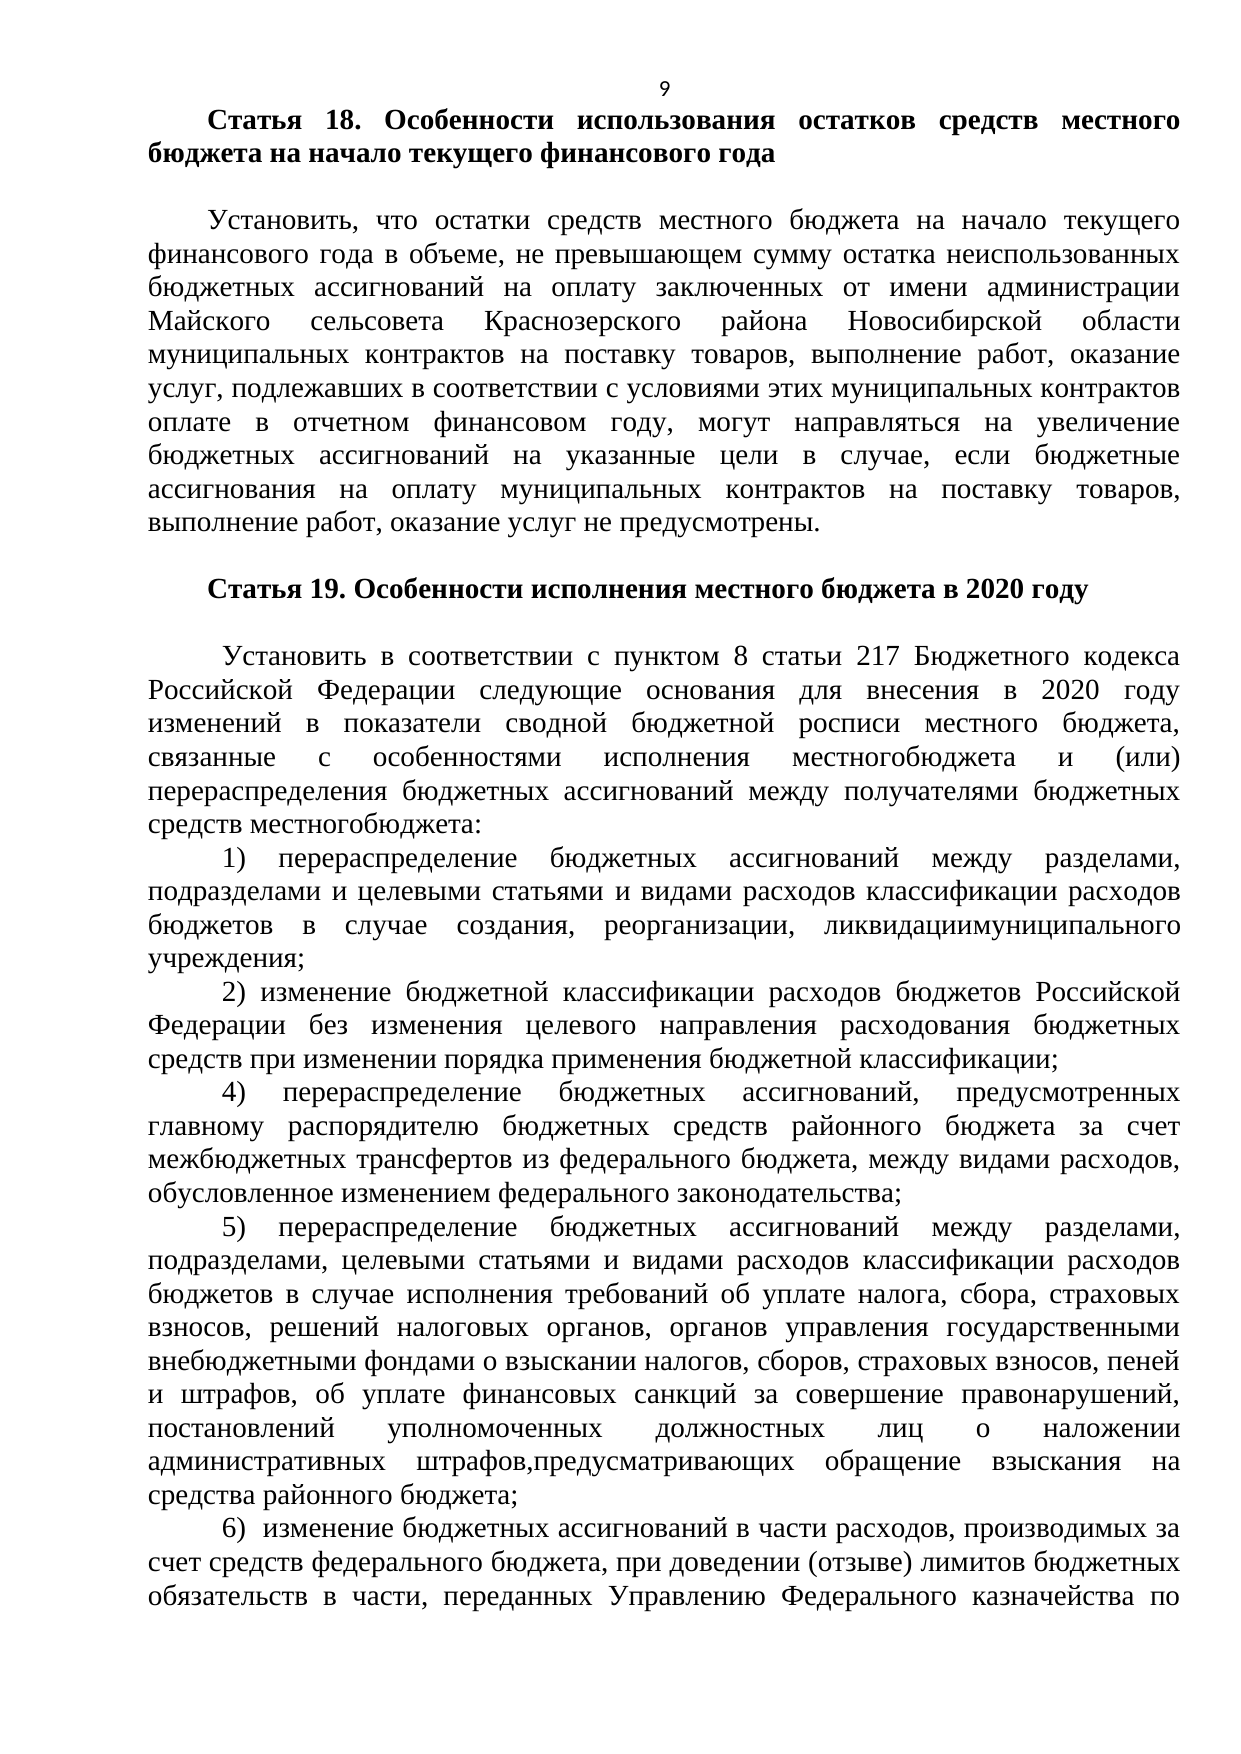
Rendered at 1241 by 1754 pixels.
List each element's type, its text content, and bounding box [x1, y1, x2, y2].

text 5) перераспределение бюджетных ассигнований между разделами, подразделами, целевыми статьями и видами расходов классификации расходов бюджетов в случае исполнения требований об уплате налога, сбора, страховых взносов, решений налоговых органов, органов управления государственными внебюджетными фондами о взыскании налогов, сборов, страховых взносов, пеней и штрафов, об уплате финансовых санкций за совершение правонарушений, постановлений уполномоченных должностных лиц о наложении административных штрафов,предусматривающих обращение взыскания на средства районного бюджета; [148, 1209, 1181, 1511]
text Статья 19. Особенности исполнения местного бюджета в 2020 году [148, 571, 1181, 605]
text Установить, что остатки средств местного бюджета на начало текущего финансового года в объеме, не превышающем сумму остатка неиспользованных бюджетных ассигнований на оплату заключенных от имени администрации Майского сельсовета Краснозерского района Новосибирской области муниципальных контрактов на поставку товаров, выполнение работ, оказание услуг, подлежавших в соответствии с условиями этих муниципальных контрактов оплате в отчетном финансовом году, могут направляться на увеличение бюджетных ассигнований на указанные цели в случае, если бюджетные ассигнования на оплату муниципальных контрактов на поставку товаров, выполнение работ, оказание услуг не предусмотрены. [148, 202, 1181, 538]
text 2) изменение бюджетной классификации расходов бюджетов Российской Федерации без изменения целевого направления расходования бюджетных средств при изменении порядка применения бюджетной классификации; [148, 974, 1181, 1074]
text 4) перераспределение бюджетных ассигнований, предусмотренных главному распорядителю бюджетных средств районного бюджета за счет межбюджетных трансфертов из федерального бюджета, между видами расходов, обусловленное изменением федерального законодательства; [148, 1074, 1181, 1209]
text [148, 1511, 1181, 1611]
text 1) перераспределение бюджетных ассигнований между разделами, подразделами и целевыми статьями и видами расходов классификации расходов бюджетов в случае создания, реорганизации, ликвидациимуниципального учреждения; [148, 840, 1181, 974]
text Статья 18. Особенности использования остатков средств местного бюджета на начало текущего финансового года [148, 102, 1181, 169]
text Установить в соответствии с пунктом 8 статьи 217 Бюджетного кодекса Российской Федерации следующие основания для внесения в 2020 году изменений в показатели сводной бюджетной росписи местного бюджета, связанные с особенностями исполнения местногобюджета и (или) перераспределения бюджетных ассигнований между получателями бюджетных средств местногобюджета: [148, 638, 1181, 840]
